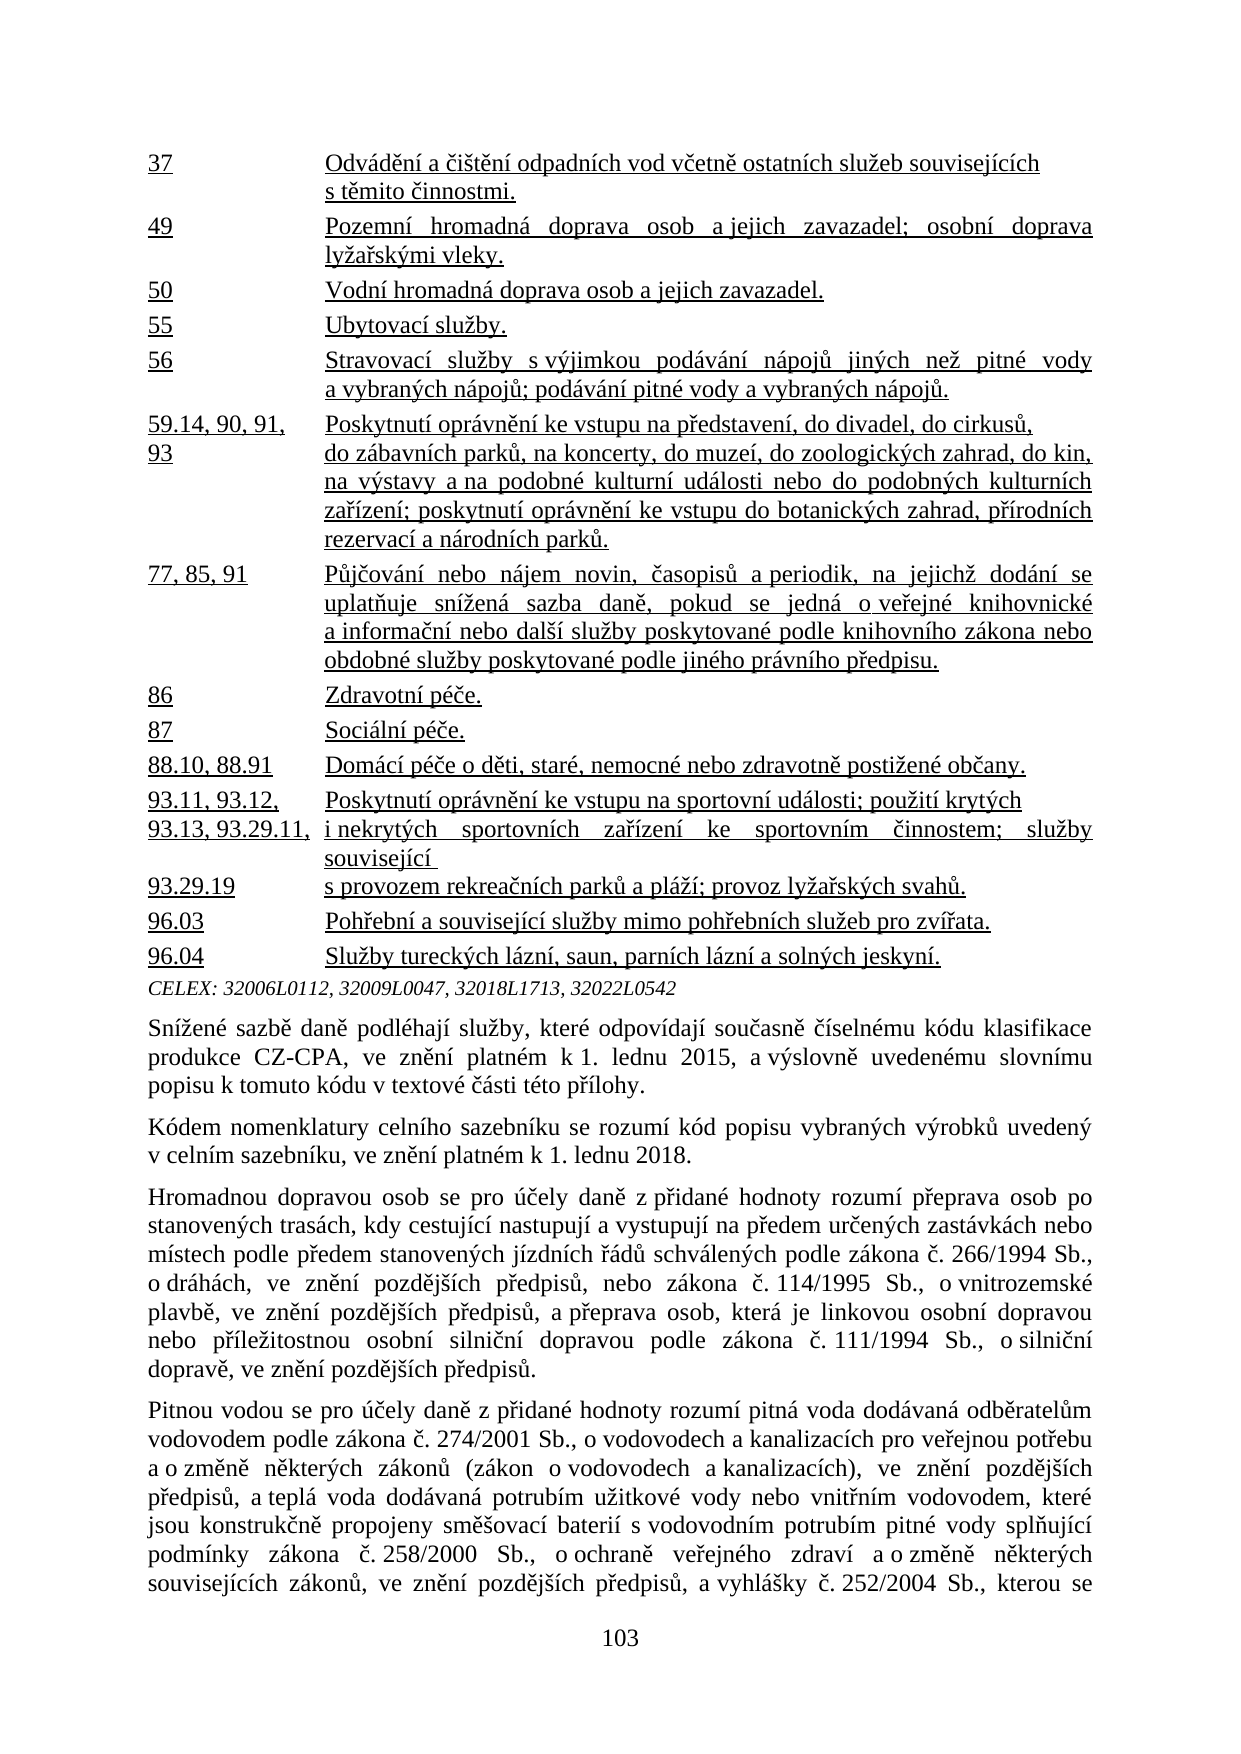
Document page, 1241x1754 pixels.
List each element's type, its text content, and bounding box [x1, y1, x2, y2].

text 96.03 Pohřební a související služby mimo pohřebních služeb pro zvířata. [148, 906, 1093, 935]
text 49 Pozemní hromadná doprava osob a jejich zavazadel; osobní doprava lyžařskými vleky. [148, 211, 1093, 269]
text 93.29.19 s provozem rekreačních parků a pláží; provoz lyžařských svahů. [148, 871, 1093, 900]
text 88.10, 88.91 Domácí péče o děti, staré, nemocné nebo zdravotně postižené občany. [148, 750, 1093, 779]
text 87 Sociální péče. [148, 715, 1093, 744]
text 96.04 Služby tureckých lázní, saun, parních lázní a solných jeskyní. [148, 941, 1093, 970]
text 93 do zábavních parků, na koncerty, do muzeí, do zoologických zahrad, do kin, na výstavy a na podobné kulturní události nebo do podobných kulturních zařízení; poskytnutí oprávnění ke vstupu do botanických zahrad, přírodních rezervací a národních parků. [148, 438, 1093, 553]
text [148, 1395, 1093, 1597]
text 50 Vodní hromadná doprava osob a jejich zavazadel. [148, 275, 1093, 304]
text 93.13, 93.29.11, i nekrytých sportovních zařízení ke sportovním činnostem; služby související [148, 814, 1093, 871]
text 93.11, 93.12, Poskytnutí oprávnění ke vstupu na sportovní události; použití krytých [148, 785, 1093, 814]
text 86 Zdravotní péče. [148, 680, 1093, 709]
text Snížené sazbě daně podléhají služby, které odpovídají současně číselnému kódu klasifikace produkce CZ-CPA, ve znění platném k 1. lednu 2015, a výslovně uvedenému slovnímu popisu k tomuto kódu v textové části této přílohy. [148, 1013, 1093, 1099]
text Kódem nomenklatury celního sazebníku se rozumí kód popisu vybraných výrobků uvedený v celním sazebníku, ve znění platném k 1. lednu 2018. [148, 1112, 1093, 1169]
text Hromadnou dopravou osob se pro účely daně z přidané hodnoty rozumí přeprava osob po stanovených trasách, kdy cestující nastupují a vystupují na předem určených zastávkách nebo místech podle předem stanovených jízdních řádů schválených podle zákona č. 266/1994 Sb., o dráhách, ve znění pozdějších předpisů, nebo zákona č. 114/1995 Sb., o vnitrozemské plavbě, ve znění pozdějších předpisů, a přeprava osob, která je linkovou osobní dopravou nebo příležitostnou osobní silniční dopravou podle zákona č. 111/1994 Sb., o silniční dopravě, ve znění pozdějších předpisů. [148, 1182, 1093, 1383]
text 56 Stravovací služby s výjimkou podávání nápojů jiných než pitné vody a vybraných nápojů; podávání pitné vody a vybraných nápojů. [148, 345, 1093, 403]
text 59.14, 90, 91, Poskytnutí oprávnění ke vstupu na představení, do divadel, do cirkusů, [148, 409, 1093, 438]
text s těmito činnostmi. [148, 176, 1093, 205]
text CELEX: 32006L0112, 32009L0047, 32018L1713, 32022L0542 [148, 976, 1093, 1000]
text 77, 85, 91 Půjčování nebo nájem novin, časopisů a periodik, na jejichž dodání se uplatňuje snížená sazba daně, pokud se jedná o veřejné knihovnické a informační nebo další služby poskytované podle knihovního zákona nebo obdobné služby poskytované podle jiného právního předpisu. [148, 559, 1093, 674]
text 37 Odvádění a čištění odpadních vod včetně ostatních služeb souvisejících [148, 148, 1093, 176]
text 55 Ubytovací služby. [148, 310, 1093, 339]
